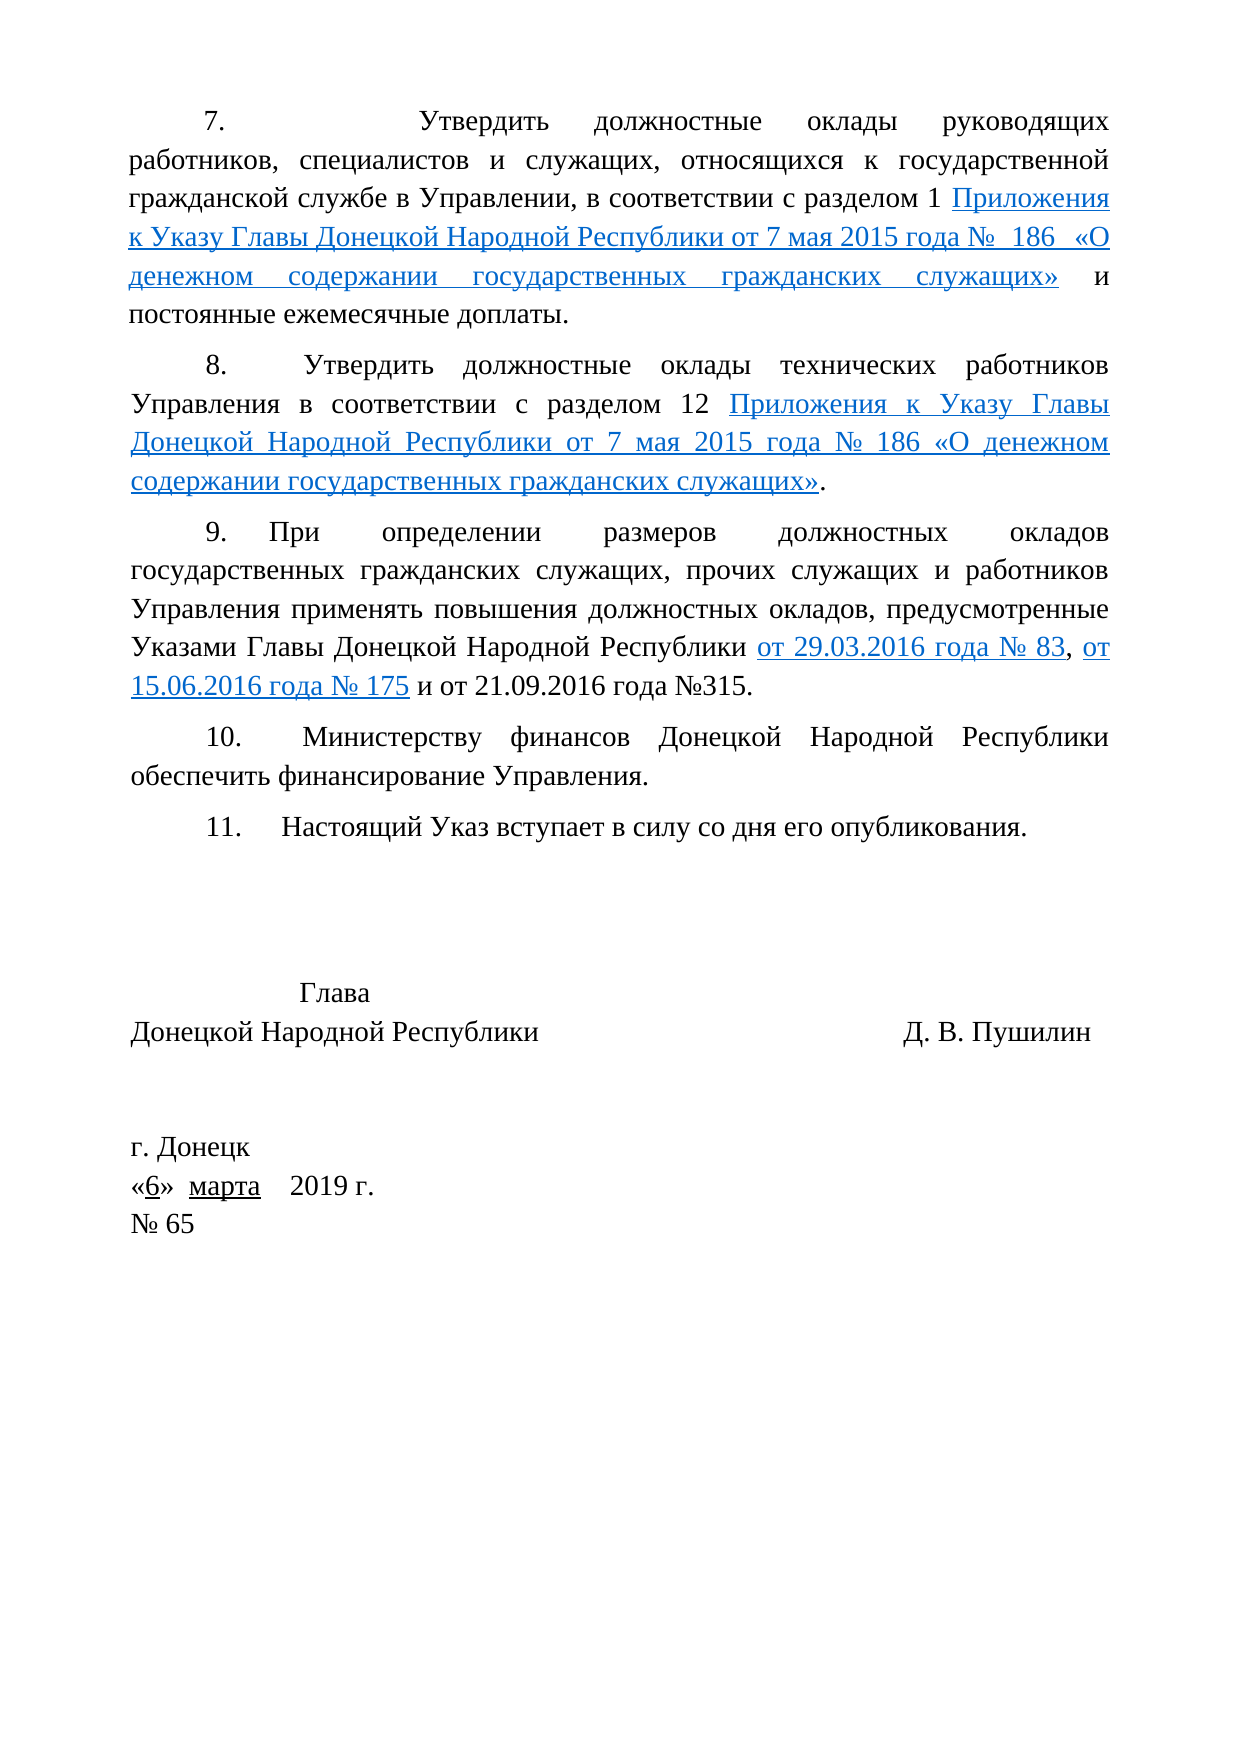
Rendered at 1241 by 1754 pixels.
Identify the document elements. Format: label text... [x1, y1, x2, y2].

text «6» марта 2019 г. [130, 1168, 1112, 1202]
text Глава Донецкой Народной Республики Д. В. Пушилин [130, 975, 1120, 1047]
list Утвердить должностные оклады руководящих работников, специалистов и служащих, относящихся к государственной гражданской службе в Управлении, в соответствии с разделом 1 Приложения к Указу Главы Донецкой Народной Республики от 7 мая 2015 года № 186 «О денежном содержании государственных гражданских служащих» и постоянные ежемесячные доплаты. [128, 103, 1110, 248]
list Настоящий Указ вступает в силу со дня его опубликования. [130, 809, 1112, 842]
text г. Донецк [130, 1129, 1112, 1163]
list Министерству финансов Донецкой Народной Республики обеспечить финансирование Управления. [130, 719, 1110, 791]
text № 65 [130, 1207, 1112, 1240]
list Утвердить должностные оклады руководящих работников, специалистов и служащих, относящихся к государственной гражданской службе в Управлении, в соответствии с разделом 1 Приложения к Указу Главы Донецкой Народной Республики от 7 мая 2015 года № 186 «О денежном содержании государственных гражданских служащих» и постоянные ежемесячные доплаты. [128, 250, 1110, 330]
list Утвердить должностные оклады технических работников Управления в соответствии с разделом 12 Приложения к Указу Главы Донецкой Народной Республики от 7 мая 2015 года № 186 «О денежном содержании государственных гражданских служащих». [130, 347, 1110, 453]
list Утвердить должностные оклады технических работников Управления в соответствии с разделом 12 Приложения к Указу Главы Донецкой Народной Республики от 7 мая 2015 года № 186 «О денежном содержании государственных гражданских служащих». [130, 455, 1110, 496]
list При определении размеров должностных окладов государственных гражданских служащих, прочих служащих и работников Управления применять повышения должностных окладов, предусмотренные Указами Главы Донецкой Народной Республики от 29.03.2016 года № 83, от 15.06.2016 года № 175 и от 21.09.2016 года №315. [130, 514, 1110, 702]
